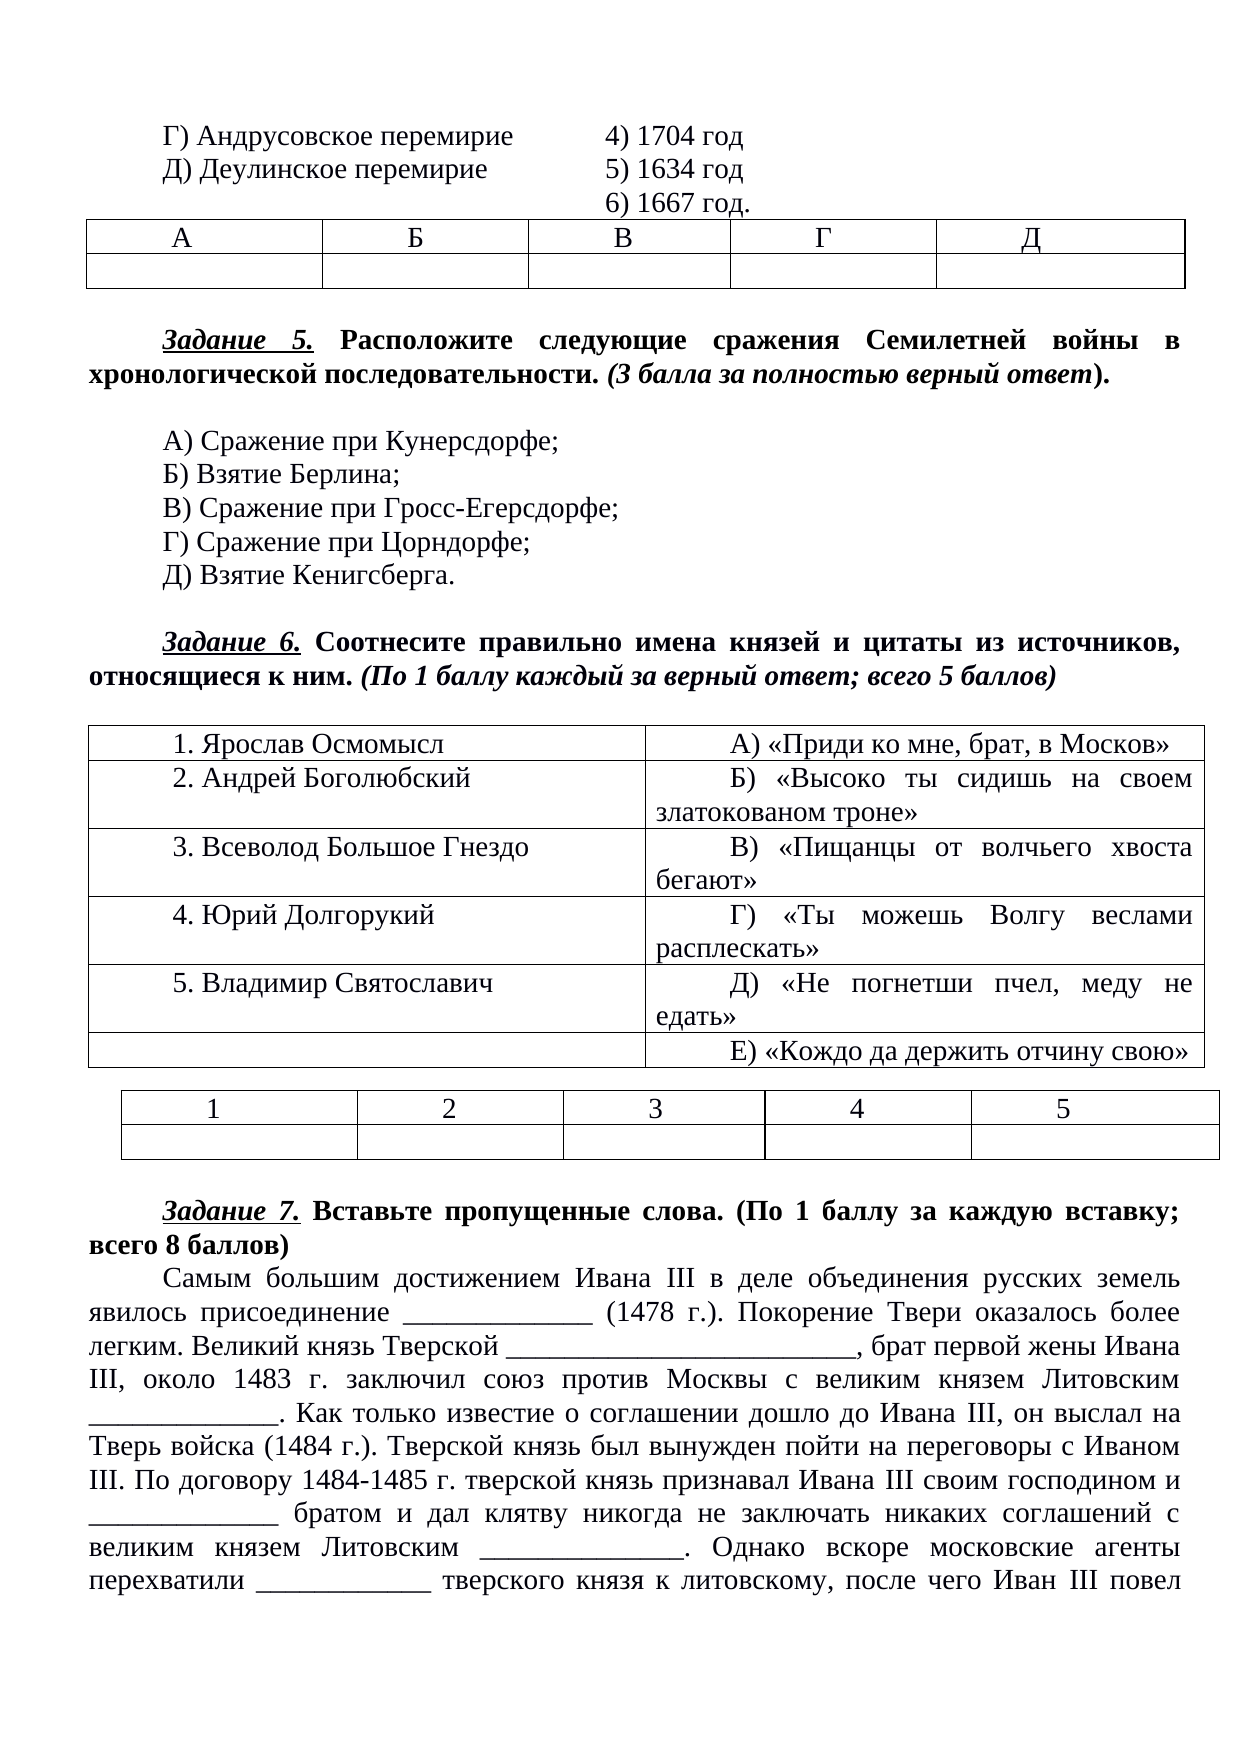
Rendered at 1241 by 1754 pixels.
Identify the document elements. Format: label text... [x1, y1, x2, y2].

table_header 4 [766, 1091, 971, 1124]
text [89, 1261, 1181, 1596]
table_cell [972, 1125, 1219, 1159]
table_header 2 [358, 1091, 563, 1124]
table_cell [358, 1125, 563, 1159]
table_header Д [937, 220, 1184, 253]
table_cell 2. Андрей Боголюбский [89, 761, 645, 828]
table_cell [731, 254, 936, 288]
table_header А [87, 220, 322, 253]
table_header Г [731, 220, 936, 253]
table_header 1. Ярослав Осмомысл [89, 726, 645, 759]
table_cell Б) «Высоко ты сидишь на своем златокованом троне» [646, 761, 1204, 828]
table_header Б [323, 220, 528, 253]
table_cell Д) «Не погнетши пчел, меду не едать» [646, 965, 1204, 1032]
table_cell 4. Юрий Долгорукий [89, 897, 645, 964]
table_cell [937, 254, 1184, 288]
table_cell [89, 1033, 645, 1067]
table_header А) «Приди ко мне, брат, в Москов» [646, 726, 1204, 759]
table_header В [529, 220, 730, 253]
table_cell [766, 1125, 971, 1159]
text Д) Деулинское перемирие 5) 1634 год [89, 152, 1181, 185]
text Г) Андрусовское перемирие 4) 1704 год [89, 118, 1181, 152]
table_cell [122, 1125, 357, 1159]
table_cell Г) «Ты можешь Волгу веслами расплескать» [646, 897, 1204, 964]
text Г) Сражение при Цорндорфе; [89, 524, 1181, 557]
text Задание 6. Соотнесите правильно имена князей и цитаты из источников, относящиеся к ним. (По 1 баллу каждый за верный ответ; всего 5 баллов) [89, 624, 1181, 691]
text Д) Взятие Кенигсберга. [89, 557, 1181, 591]
text Б) Взятие Берлина; [89, 457, 1181, 490]
table_header 1 [122, 1091, 357, 1124]
table_cell Е) «Кождо да держить отчину свою» [646, 1033, 1204, 1067]
table_cell [323, 254, 528, 288]
table_cell [564, 1125, 764, 1159]
text В) Сражение при Гросс-Егерсдорфе; [89, 490, 1181, 524]
table_header 5 [972, 1091, 1219, 1124]
table_cell [87, 254, 322, 288]
text Задание 5. Расположите следующие сражения Семилетней войны в хронологической последовательности. (3 балла за полностью верный ответ). [89, 322, 1181, 389]
table_cell 5. Владимир Святославич [89, 965, 645, 1032]
text 6) 1667 год. [531, 185, 1181, 219]
text Задание 7. Вставьте пропущенные слова. (По 1 баллу за каждую вставку; всего 8 баллов) [89, 1193, 1181, 1261]
text А) Сражение при Кунерсдорфе; [89, 423, 1181, 457]
table_cell 3. Всеволод Большое Гнездо [89, 829, 645, 896]
table_header 3 [564, 1091, 764, 1124]
table_cell [529, 254, 730, 288]
table_cell В) «Пищанцы от волчьего хвоста бегают» [646, 829, 1204, 896]
